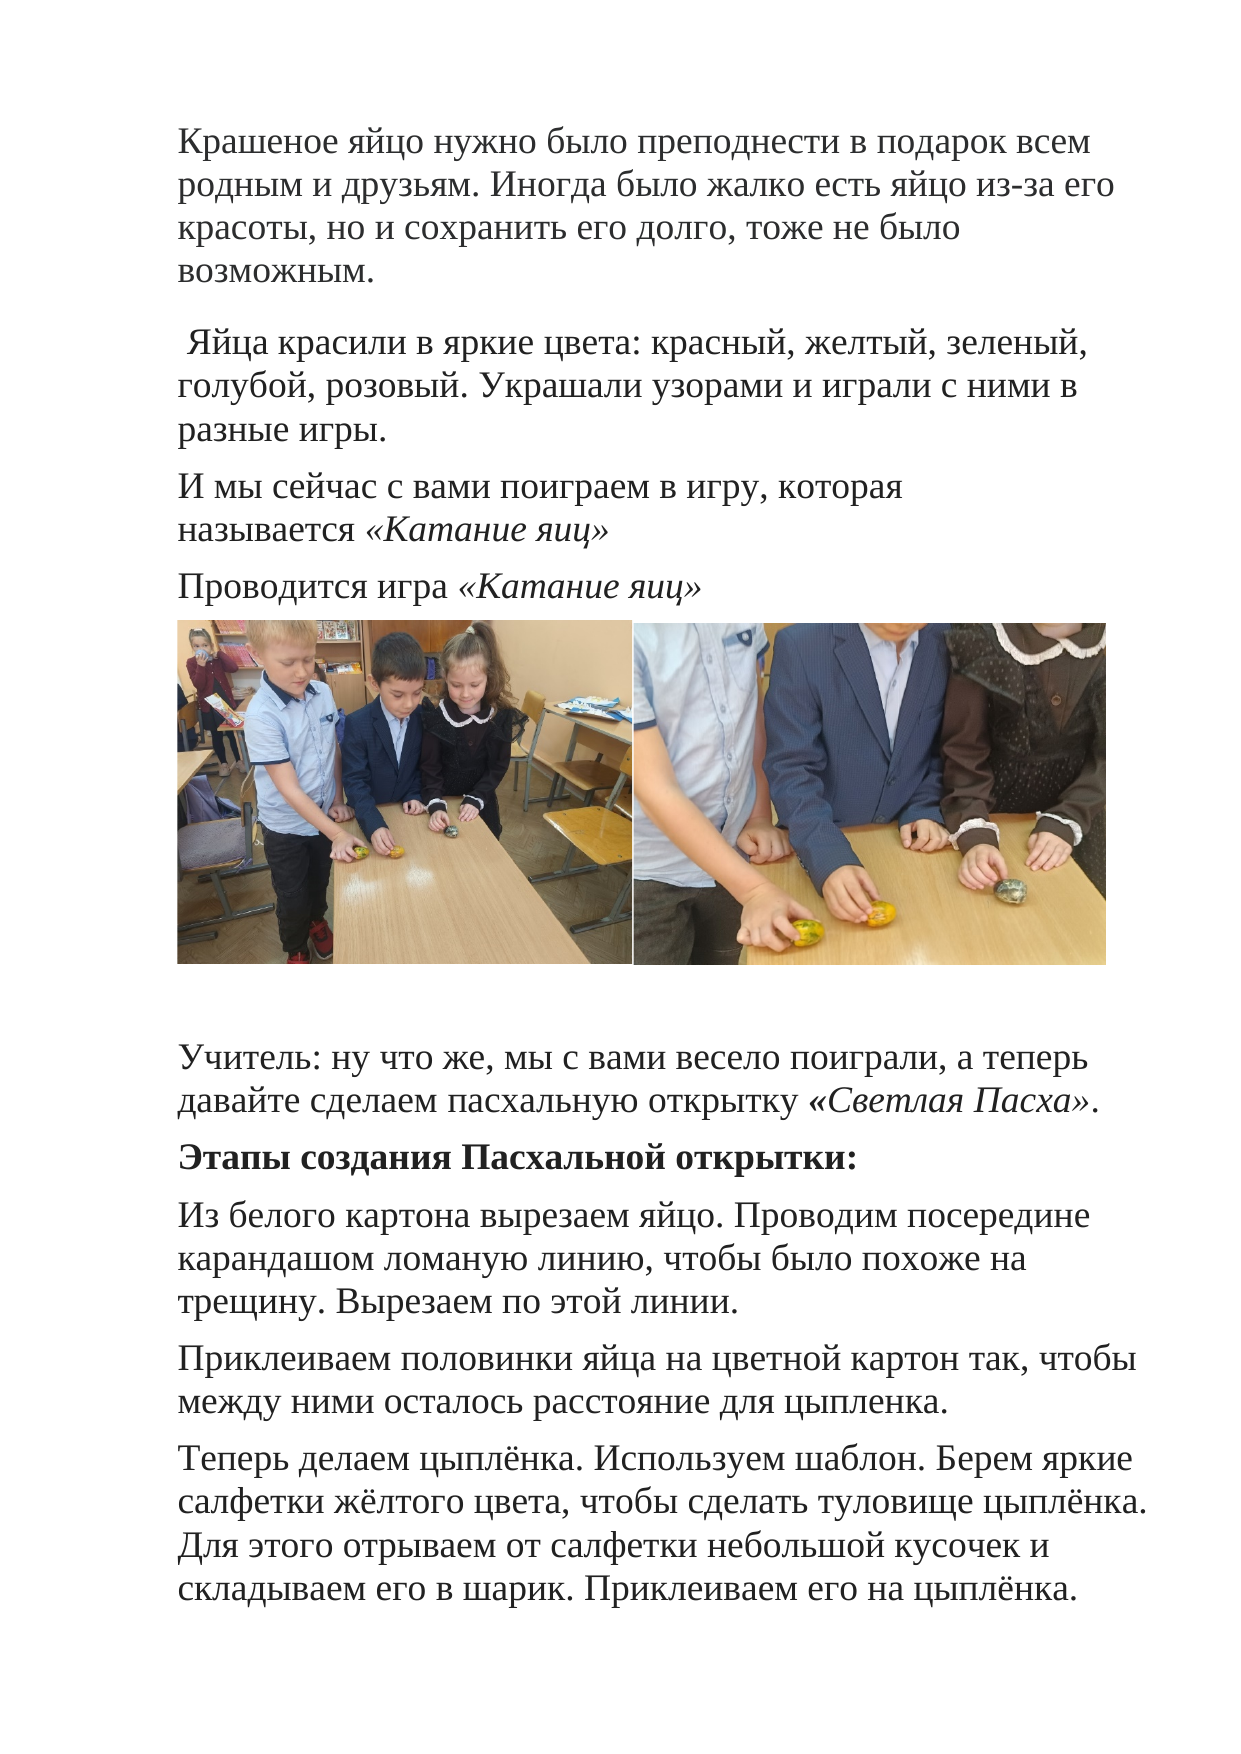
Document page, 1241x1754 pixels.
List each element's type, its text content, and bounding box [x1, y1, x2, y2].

text Учитель: ну что же, мы с вами весело поиграли, а теперь давайте сделаем пасхальную открытку «Светлая Пасха». [177, 1034, 1152, 1121]
text И мы сейчас с вами поиграем в игру, которая называется «Катание яиц» [177, 463, 1152, 549]
text Крашеное яйцо нужно было преподнести в подарок всем родным и друзьям. Иногда было жалко есть яйцо из-за его красоты, но и сохранить его долго, тоже не было возможным. [177, 118, 1152, 291]
text Теперь делаем цыплёнка. Используем шаблон. Берем яркие салфетки жёлтого цвета, чтобы сделать туловище цыплёнка. Для этого отрываем от салфетки небольшой кусочек и складываем его в шарик. Приклеиваем его на цыплёнка. [177, 1436, 1152, 1608]
text Этапы создания Пасхальной открытки: [177, 1135, 1152, 1178]
picture [177, 620, 1106, 965]
text Яйца красили в яркие цвета: красный, желтый, зеленый, голубой, розовый. Украшали узорами и играли с ними в разные игры. [177, 320, 1152, 449]
text Приклеиваем половинки яйца на цветной картон так, чтобы между ними осталось расстояние для цыпленка. [177, 1335, 1152, 1422]
text Из белого картона вырезаем яйцо. Проводим посередине карандашом ломаную линию, чтобы было похоже на трещину. Вырезаем по этой линии. [177, 1192, 1152, 1321]
text Проводится игра «Катание яиц» [177, 563, 1152, 607]
